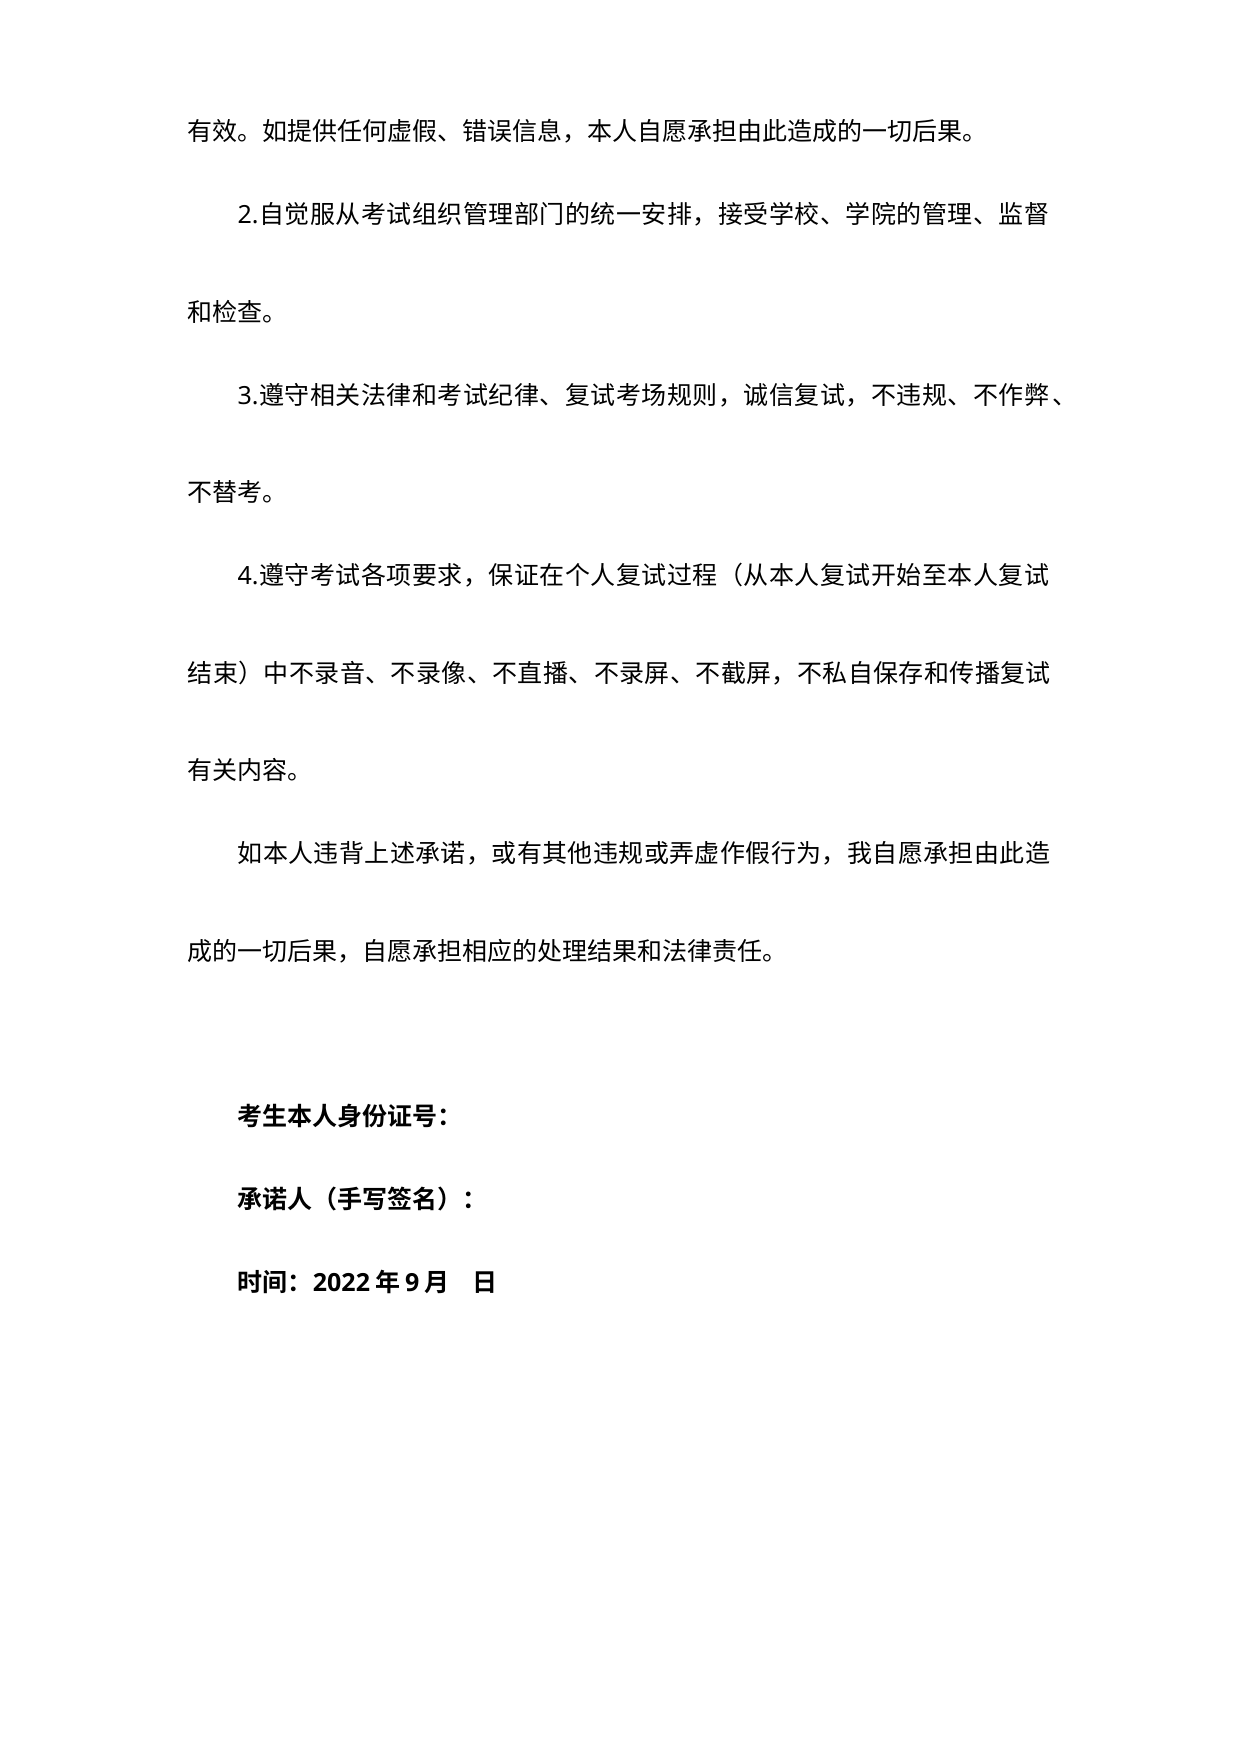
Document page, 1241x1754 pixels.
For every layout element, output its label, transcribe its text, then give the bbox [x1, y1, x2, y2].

text 承诺人（手写签名）： [187, 1165, 1053, 1230]
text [187, 97, 1053, 162]
text 4.遵守考试各项要求，保证在个人复试过程（从本人复试开始至本人复试结束）中不录音、不录像、不直播、不录屏、不截屏，不私自保存和传播复试有关内容。 [187, 541, 1053, 801]
text 如本人违背上述承诺，或有其他违规或弄虚作假行为，我自愿承担由此造成的一切后果，自愿承担相应的处理结果和法律责任。 [187, 819, 1053, 982]
text 考生本人身份证号： [187, 1082, 1053, 1147]
text 2.自觉服从考试组织管理部门的统一安排，接受学校、学院的管理、监督和检查。 [187, 180, 1053, 343]
text 3.遵守相关法律和考试纪律、复试考场规则，诚信复试，不违规、不作弊、不替考。 [187, 361, 1053, 523]
text 时间：2022年9月 日 [187, 1248, 1053, 1313]
